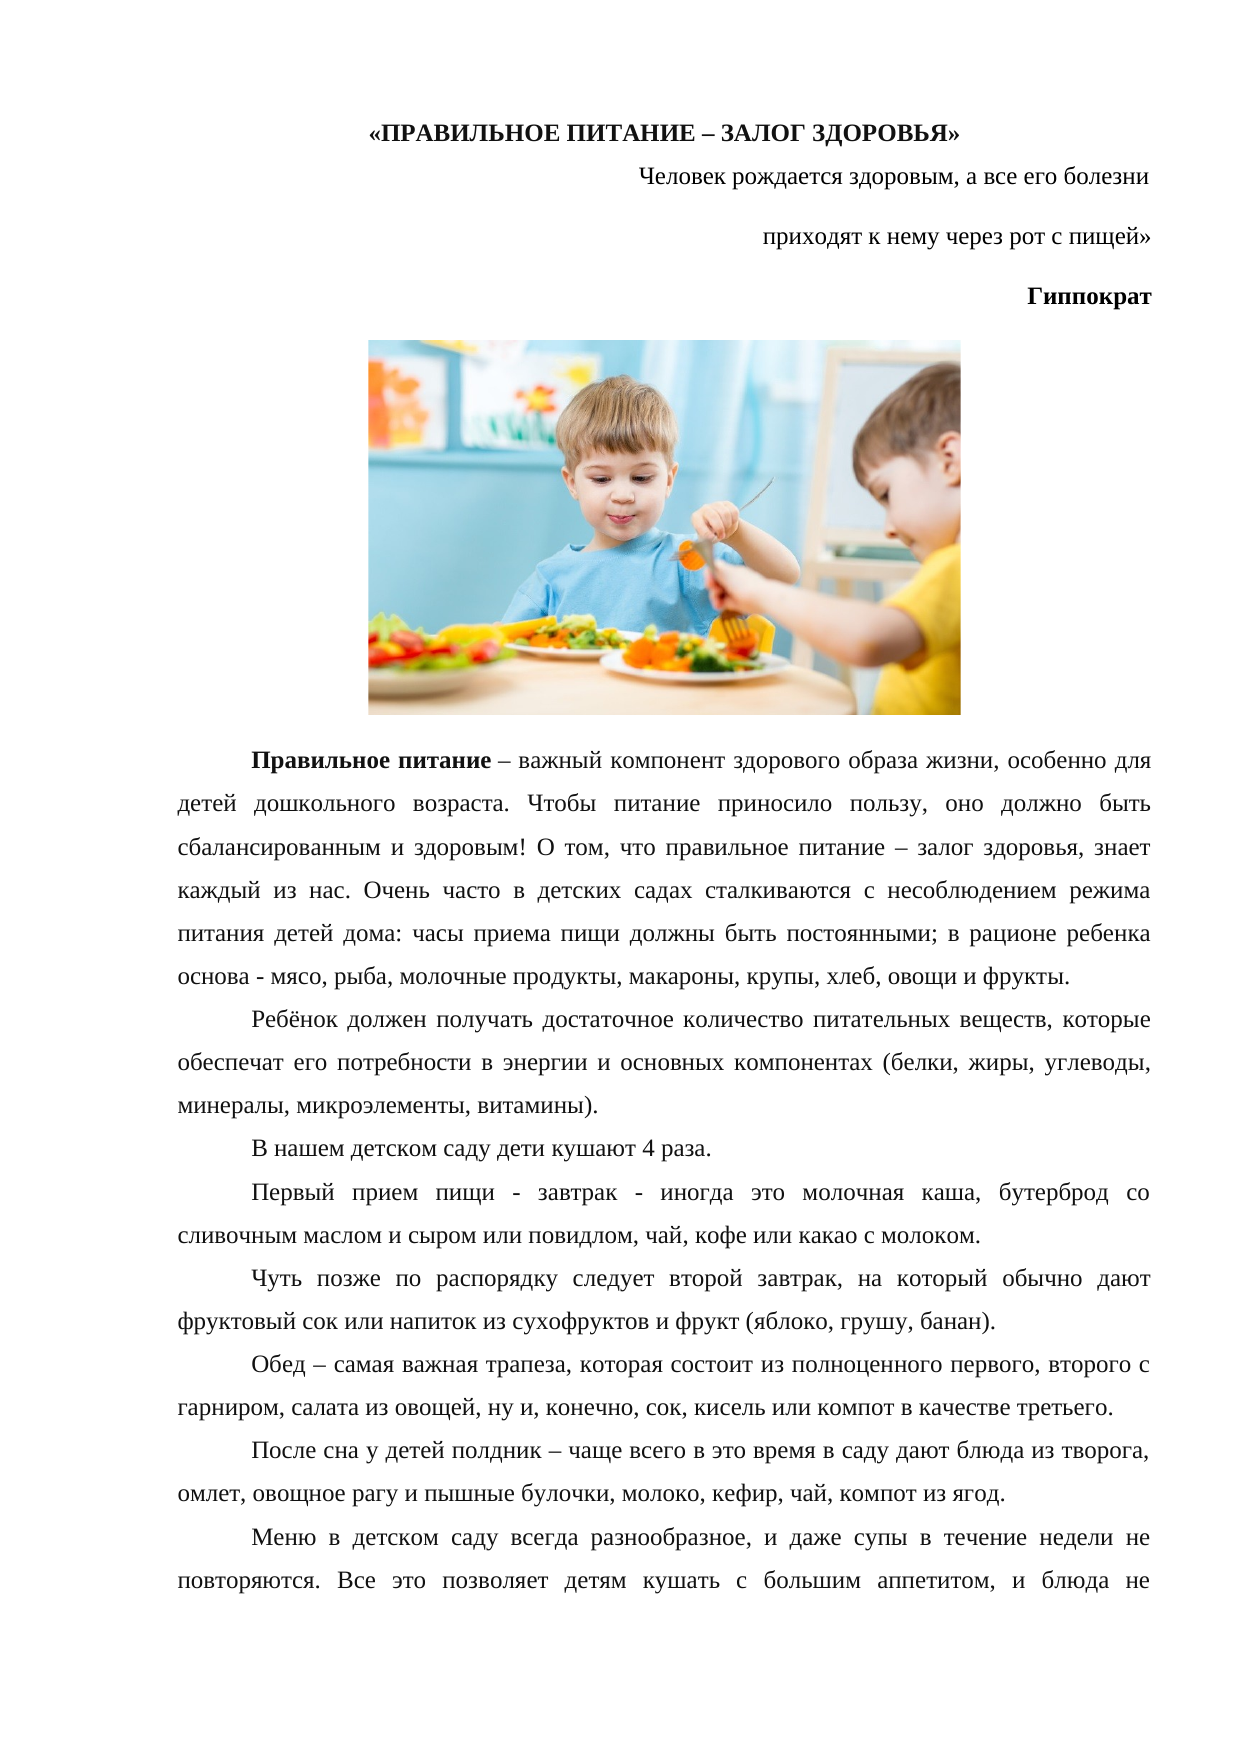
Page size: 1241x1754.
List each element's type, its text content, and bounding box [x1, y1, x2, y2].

text «ПРАВИЛЬНОЕ ПИТАНИЕ – ЗАЛОГ ЗДОРОВЬЯ» [177, 118, 1152, 147]
picture [368, 340, 961, 715]
text В нашем детском саду дети кушают 4 раза. [177, 1133, 1152, 1162]
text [177, 1522, 1152, 1593]
text Правильное питание – важный компонент здорового образа жизни, особенно для детей дошкольного возраста. Чтобы питание приносило пользу, оно должно быть сбалансированным и здоровым! О том, что правильное питание – залог здоровья, знает каждый из нас. Очень часто в детских садах сталкиваются с несоблюдением режима питания детей дома: часы приема пищи должны быть постоянными; в рационе ребенка основа - мясо, рыба, молочные продукты, макароны, крупы, хлеб, овощи и фрукты. [177, 745, 1152, 990]
text После сна у детей полдник – чаще всего в это время в саду дают блюда из творога, омлет, овощное рагу и пышные булочки, молоко, кефир, чай, компот из ягод. [177, 1435, 1152, 1507]
text Первый прием пищи - завтрак - иногда это молочная каша, бутерброд со сливочным маслом и сыром или повидлом, чай, кофе или какао с молоком. [177, 1177, 1152, 1248]
text приходят к нему через рот с пищей» [620, 221, 1152, 250]
text Чуть позже по распорядку следует второй завтрак, на который обычно дают фруктовый сок или напиток из сухофруктов и фрукт (яблоко, грушу, банан). [177, 1263, 1152, 1335]
text Обед – самая важная трапеза, которая состоит из полноценного первого, второго с гарниром, салата из овощей, ну и, конечно, сок, кисель или компот в качестве третьего. [177, 1349, 1152, 1421]
text Ребёнок должен получать достаточное количество питательных веществ, которые обеспечат его потребности в энергии и основных компонентах (белки, жиры, углеводы, минералы, микроэлементы, витамины). [177, 1004, 1152, 1119]
text Гиппократ [177, 281, 1152, 309]
text Человек рождается здоровым, а все его болезни [620, 161, 1152, 190]
